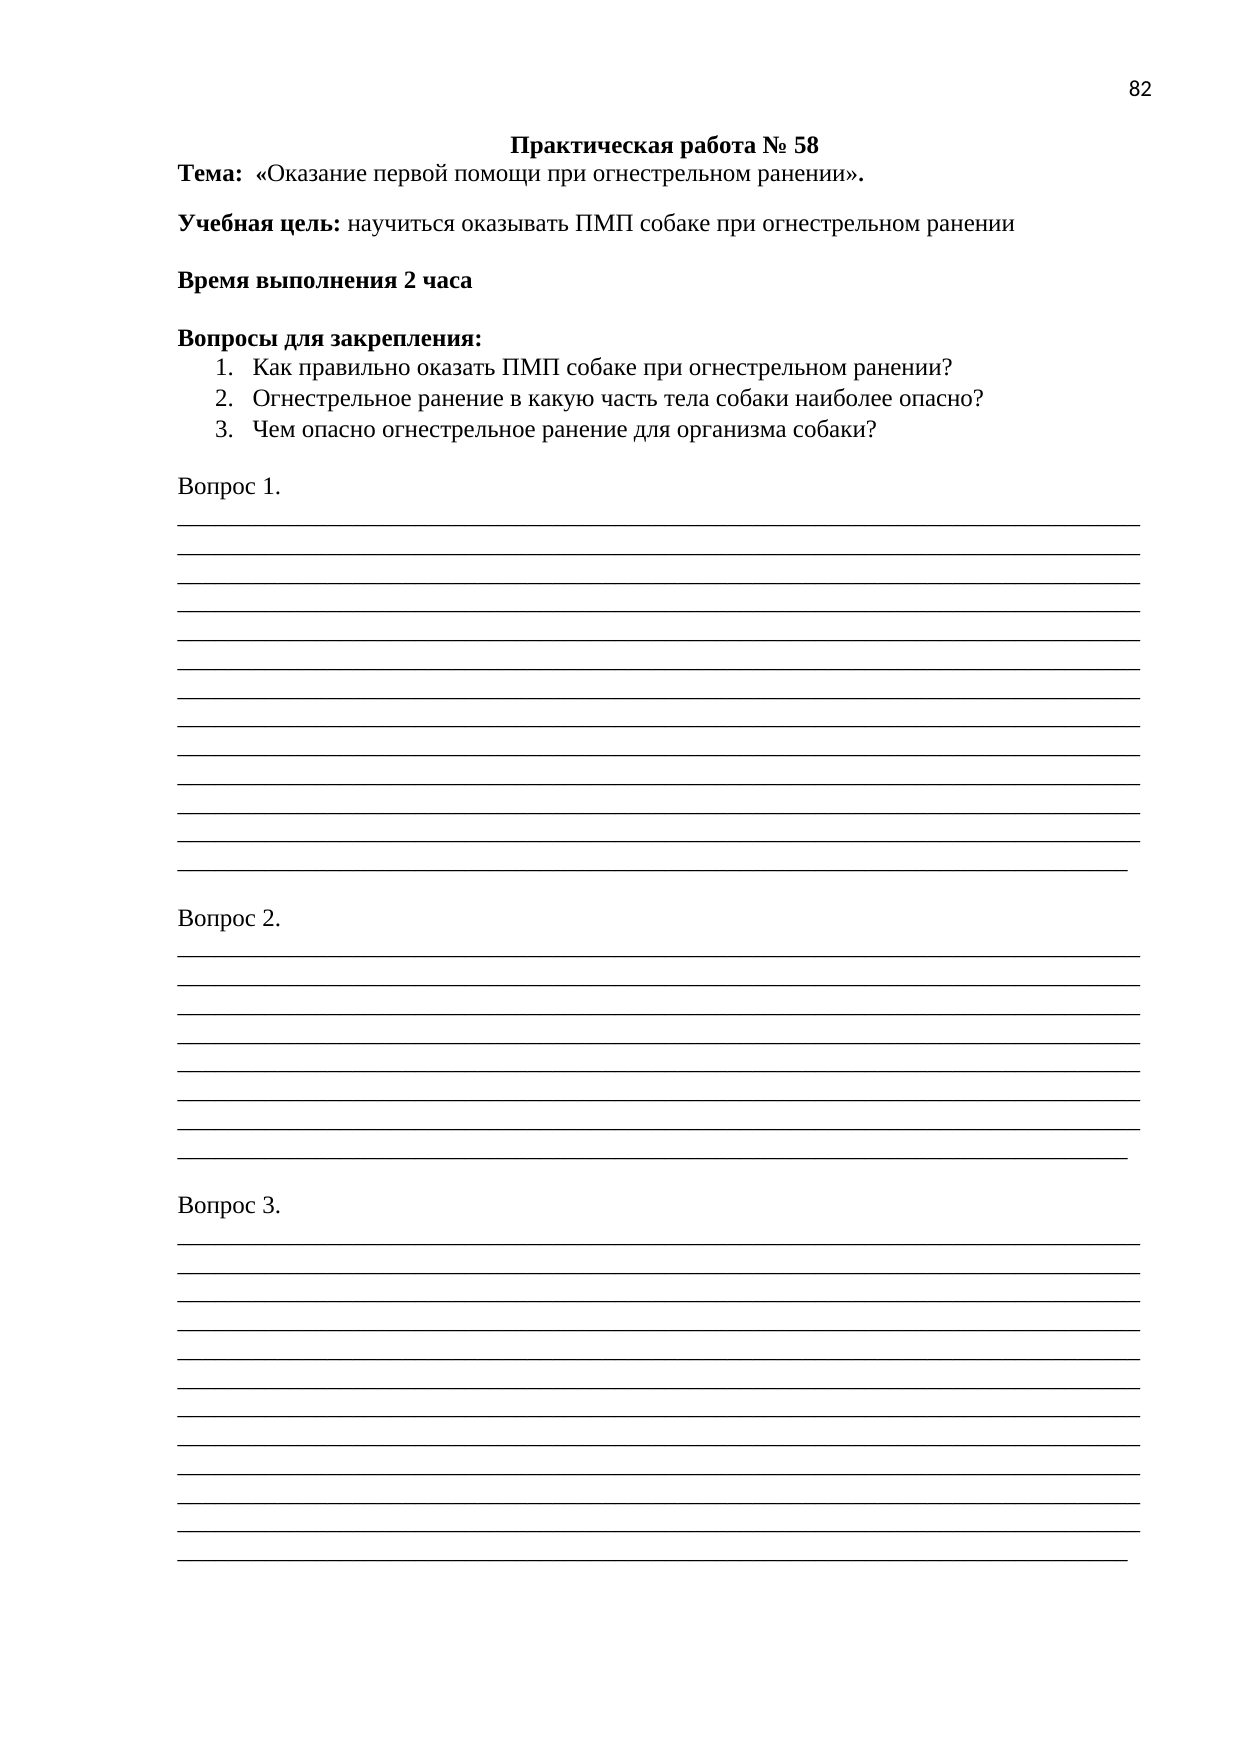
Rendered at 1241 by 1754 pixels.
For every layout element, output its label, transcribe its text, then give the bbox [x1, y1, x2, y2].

text Вопрос 3. [177, 1190, 1152, 1219]
list Как правильно оказать ПМП собаке при огнестрельном ранении? [215, 352, 1152, 381]
text Вопрос 2. [177, 903, 1152, 931]
text Вопрос 1. [177, 471, 1152, 500]
text ________________________________________________________________________________________________________________________________________________________________________________________________________________________________________________________________________________________________________________________________________________________________________________________________________________________________________________________________________________________________________________________________________________________________________________________________________________________________________________________________________________________________________________________________________________________________________________________________________________________________________________________________________________________________________________________________________________________________________________________________________________________________________ [177, 500, 1152, 874]
text _______________________________________________________________________________________________________________________________________________________________________________________________________________________________________________________________________________________________________________________________________________________________________________________________________________________________________________________________________________________________________________________________________________________________________________________________________________________________________ [177, 931, 1152, 1161]
text Тема: «Оказание первой помощи при огнестрельном ранении». [177, 158, 1152, 187]
text ___________________________________________________________________________________________________________________________________________________________________________________________________________________________________________________________________________________________________________________________________________________________________________________________________________________________________________________________________________________________________________________________________________________________________________________________________________________________________________________________________________________________________________________________________________________________________________________________________________________________________________________________________________________________________________________________________________________________ [177, 1219, 1152, 1564]
text Практическая работа № 58 [177, 130, 1152, 158]
text Вопросы для закрепления: [177, 323, 1152, 352]
list Огнестрельное ранение в какую часть тела собаки наиболее опасно? [215, 383, 1152, 412]
list Чем опасно огнестрельное ранение для организма собаки? [215, 414, 1152, 443]
text Учебная цель: научиться оказывать ПМП собаке при огнестрельном ранении [177, 208, 1152, 237]
text Время выполнения 2 часа [177, 266, 1152, 294]
